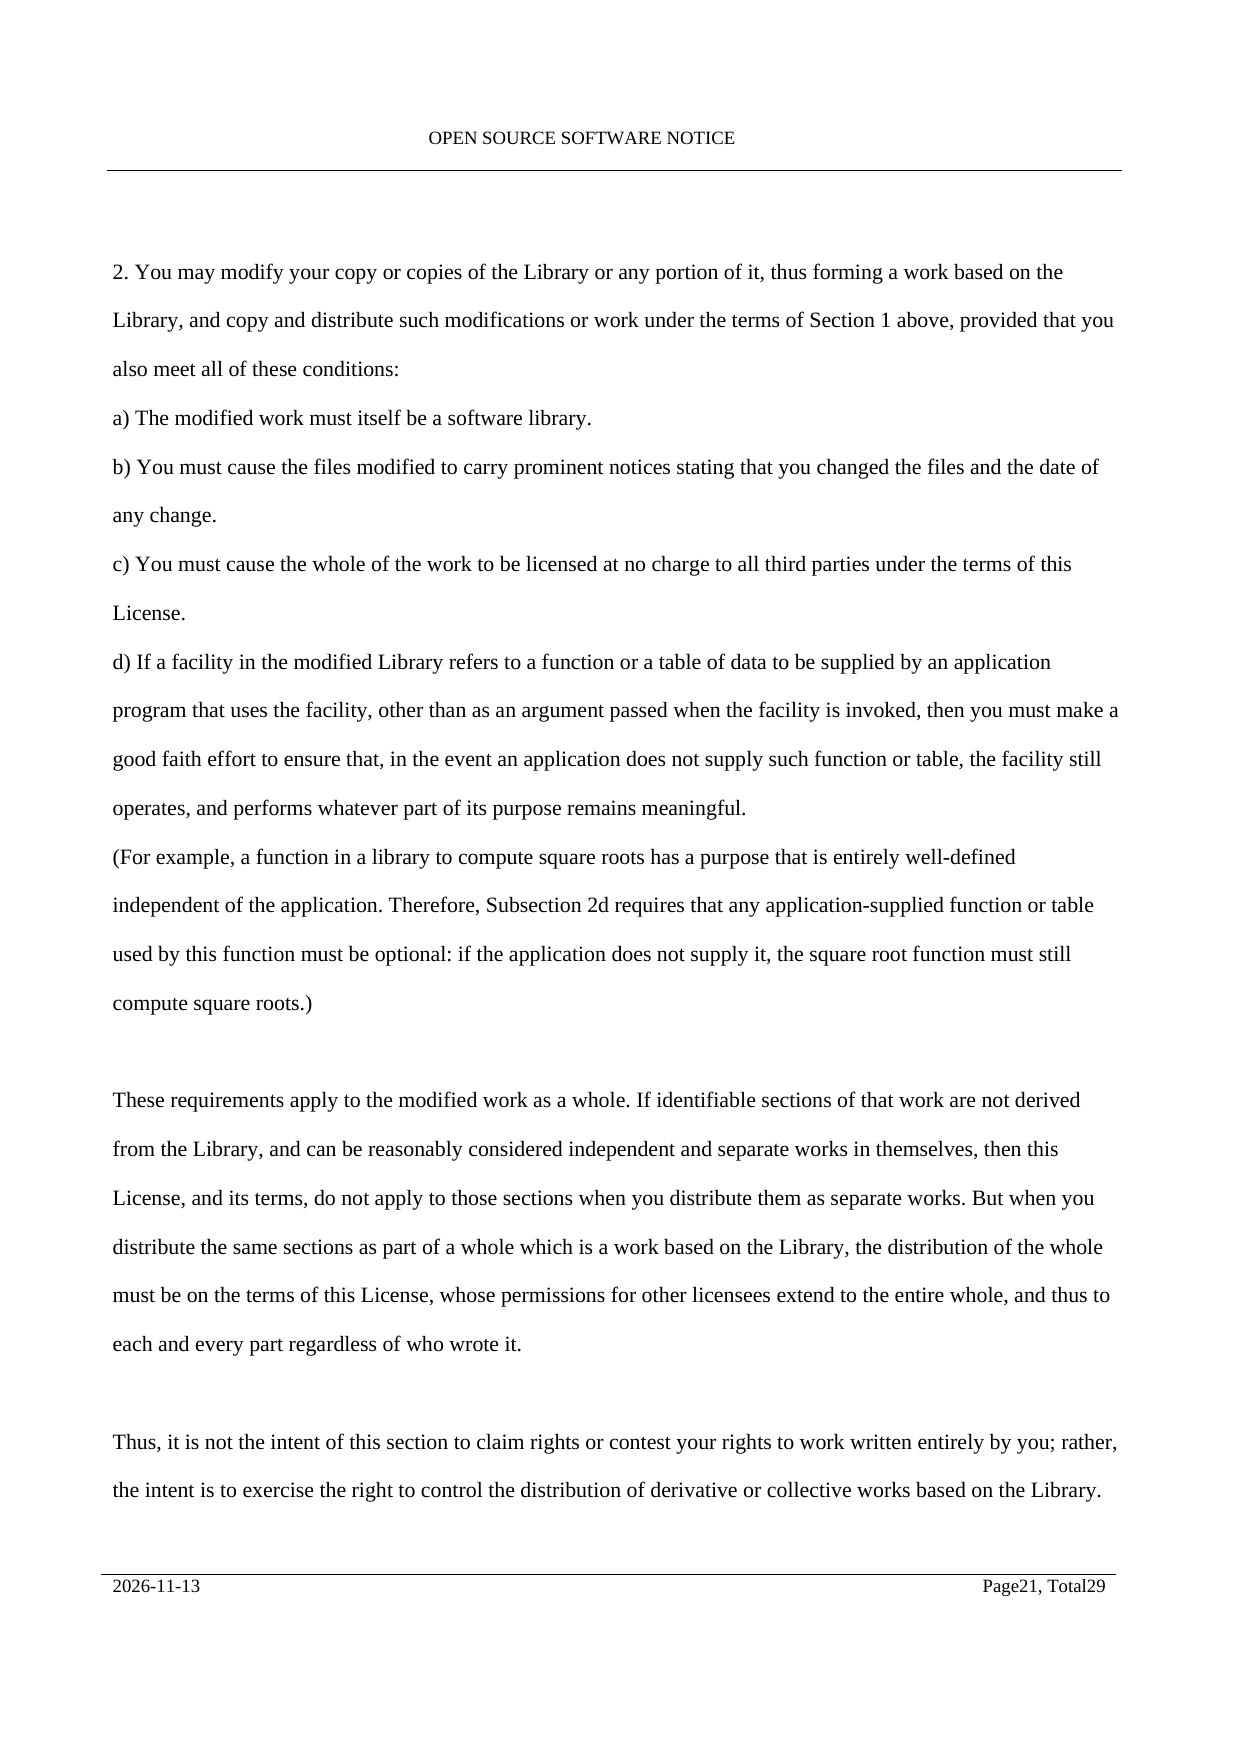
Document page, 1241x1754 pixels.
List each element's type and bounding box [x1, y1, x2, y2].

text [112, 206, 1128, 1506]
